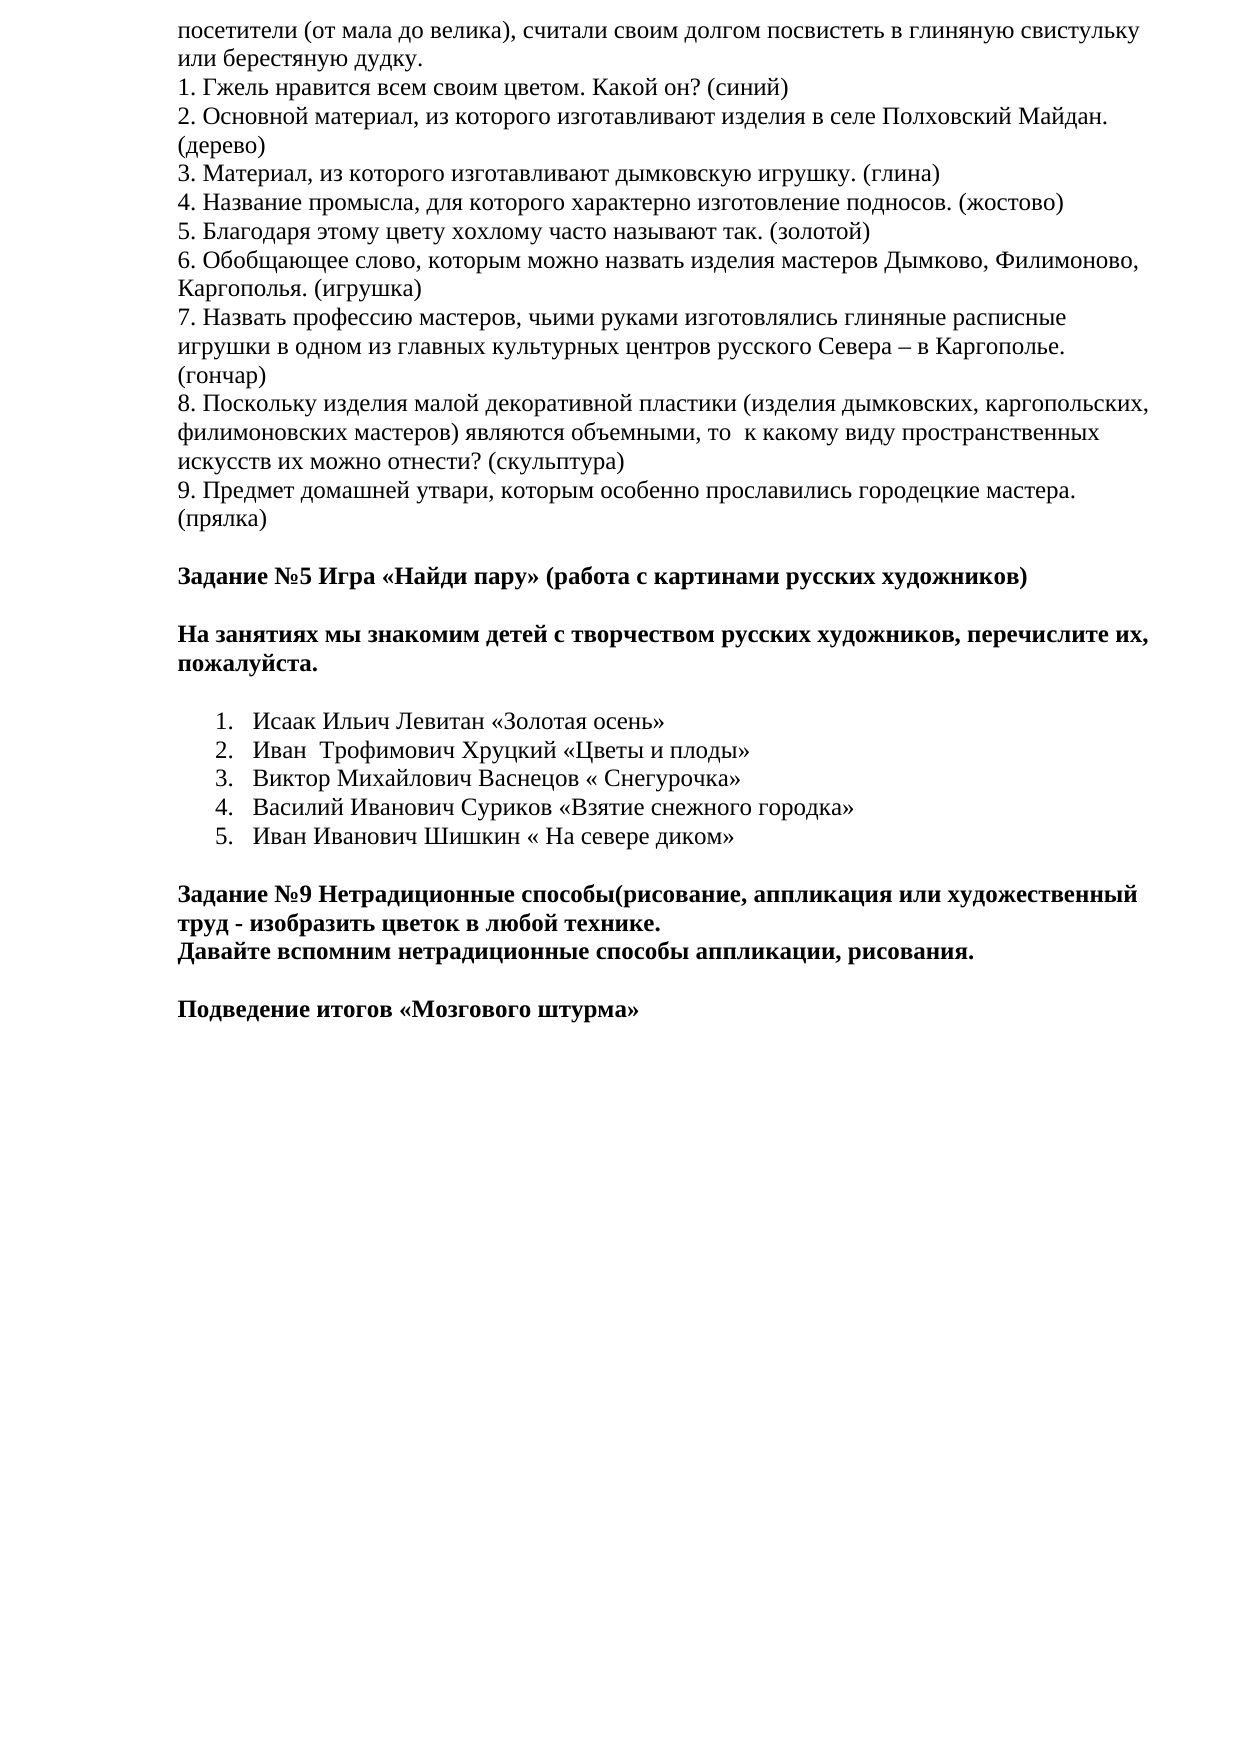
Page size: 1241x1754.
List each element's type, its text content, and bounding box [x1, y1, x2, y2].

list Иван Иванович Шишкин « На севере диком» [215, 821, 1152, 850]
text 2. Основной материал, из которого изготавливают изделия в селе Полховский Майдан. (дерево) [177, 101, 1152, 158]
text Задание №5 Игра «Найди пару» (работа с картинами русских художников) [177, 561, 1152, 590]
text 5. Благодаря этому цвету хохлому часто называют так. (золотой) [177, 216, 1152, 245]
text 9. Предмет домашней утвари, которым особенно прославились городецкие мастера. (прялка) [177, 475, 1152, 532]
text 3. Материал, из которого изготавливают дымковскую игрушку. (глина) [177, 158, 1152, 187]
list Василий Иванович Суриков «Взятие снежного городка» [215, 792, 1152, 821]
list Виктор Михайлович Васнецов « Снегурочка» [215, 763, 1152, 792]
text Задание №9 Нетрадиционные способы(рисование, аппликация или художественный труд - изобразить цветок в любой технике. [177, 879, 1152, 936]
text 8. Поскольку изделия малой декоративной пластики (изделия дымковских, каргопольских, филимоновских мастеров) являются объемными, то к какому виду пространственных искусств их можно отнести? (скульптура) [177, 388, 1152, 475]
text 7. Назвать профессию мастеров, чьими руками изготовлялись глиняные расписные игрушки в одном из главных культурных центров русского Севера – в Каргополье. (гончар) [177, 302, 1152, 388]
text Подведение итогов «Мозгового штурма» [177, 994, 1152, 1023]
text 4. Название промысла, для которого характерно изготовление подносов. (жостово) [177, 187, 1152, 216]
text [177, 15, 1152, 72]
text Давайте вспомним нетрадиционные способы аппликации, рисования. [177, 936, 1152, 965]
list Исаак Ильич Левитан «Золотая осень» [215, 706, 1152, 735]
text 1. Гжель нравится всем своим цветом. Какой он? (синий) [177, 72, 1152, 101]
text На занятиях мы знакомим детей с творчеством русских художников, перечислите их, пожалуйста. [177, 619, 1152, 677]
list Иван Трофимович Хруцкий «Цветы и плоды» [215, 735, 1152, 763]
text 6. Обобщающее слово, которым можно назвать изделия мастеров Дымково, Филимоново, Каргополья. (игрушка) [177, 245, 1152, 302]
